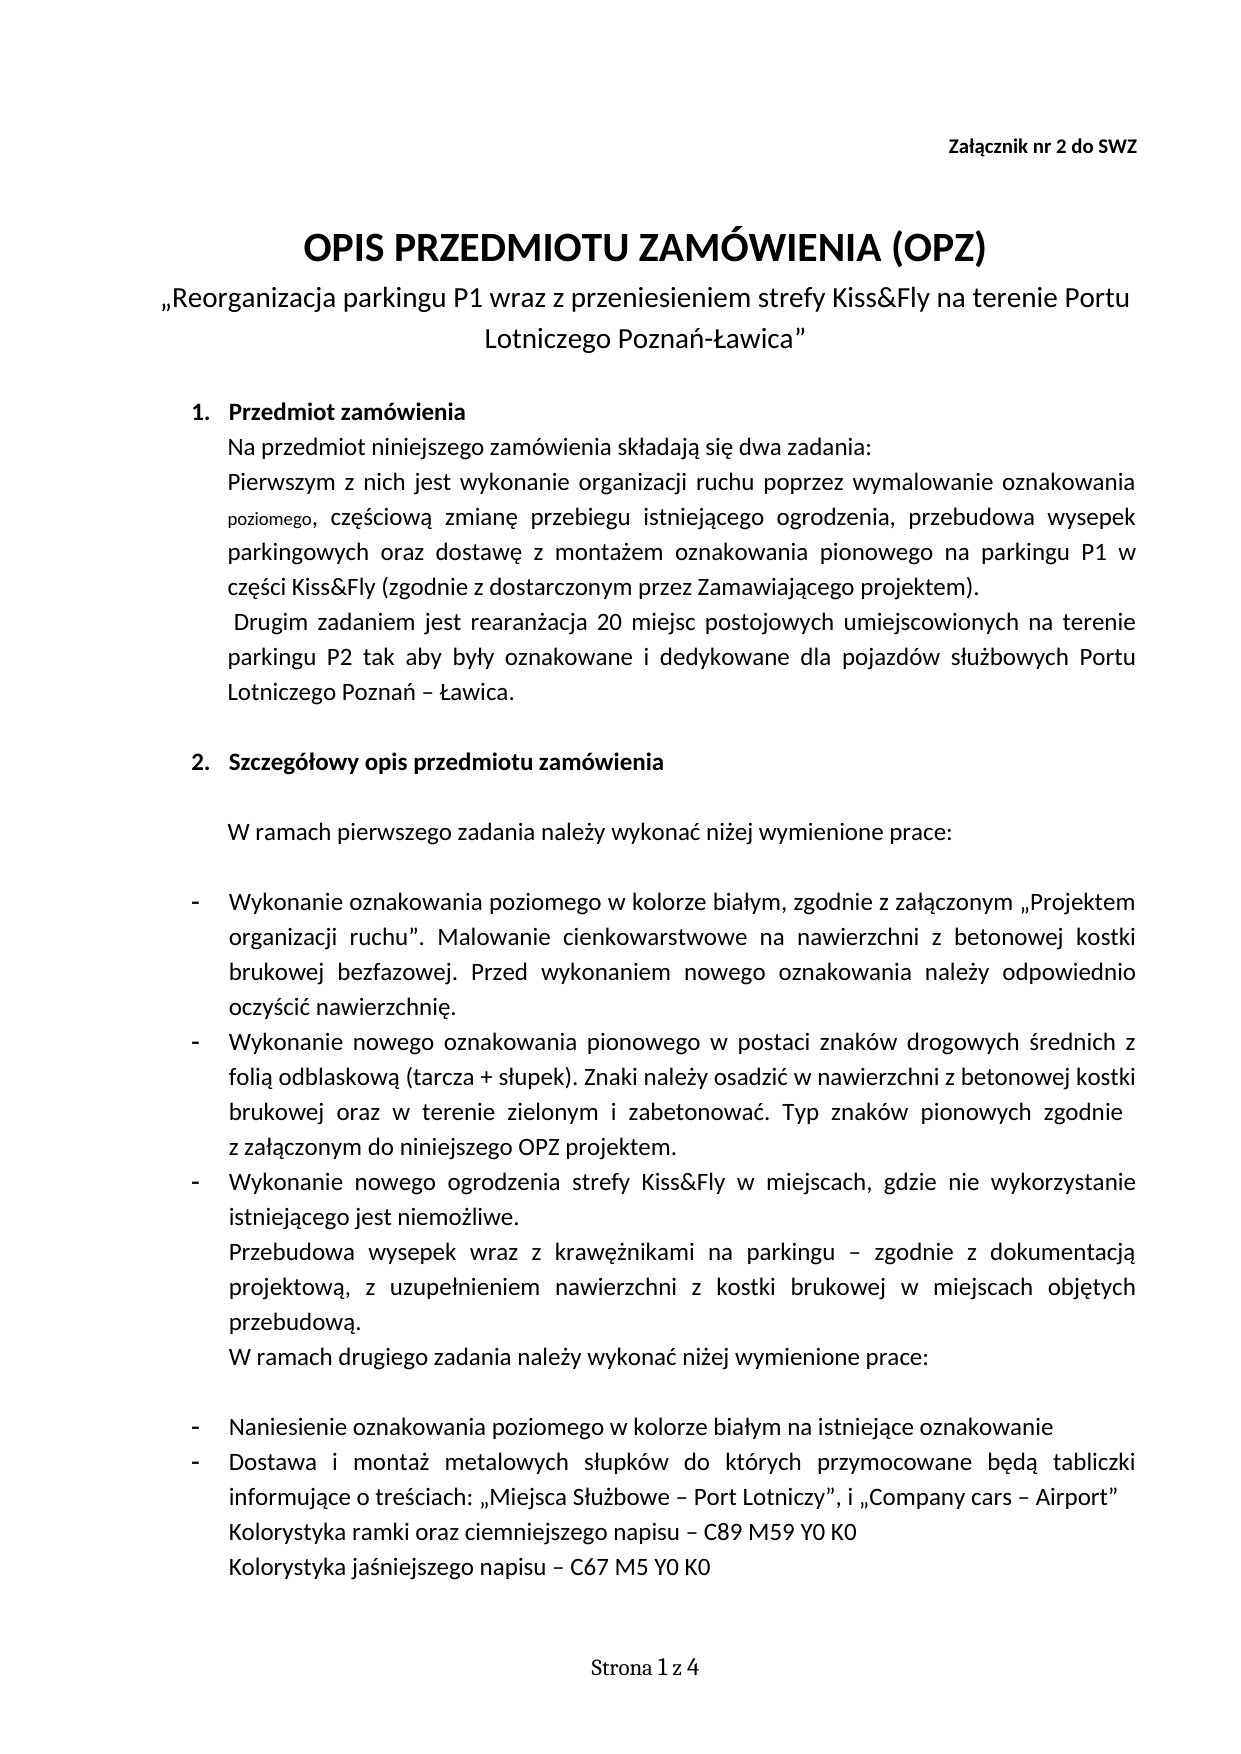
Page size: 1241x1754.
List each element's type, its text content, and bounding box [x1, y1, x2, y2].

list Wykonanie nowego oznakowania pionowego w postaci znaków drogowych średnich z folią odblaskową (tarcza + słupek). Znaki należy osadzić w nawierzchni z betonowej kostki brukowej oraz w terenie zielonym i zabetonować. Typ znaków pionowych zgodnie z załączonym do niniejszego OPZ projektem. [191, 1026, 1137, 1161]
list Przebudowa wysepek wraz z krawężnikami na parkingu – zgodnie z dokumentacją projektową, z uzupełnieniem nawierzchni z kostki brukowej w miejscach objętych przebudową. [228, 1236, 1137, 1336]
list Kolorystyka jaśniejszego napisu – C67 M5 Y0 K0 [228, 1551, 1137, 1581]
list Dostawa i montaż metalowych słupków do których przymocowane będą tabliczki informujące o treściach: „Miejsca Służbowe – Port Lotniczy”, i „Company cars – Airport” [191, 1446, 1137, 1511]
list Szczegółowy opis przedmiotu zamówienia [191, 746, 1137, 776]
list Przedmiot zamówienia [191, 396, 1137, 426]
list Naniesienie oznakowania poziomego w kolorze białym na istniejące oznakowanie [191, 1411, 1137, 1441]
text Pierwszym z nich jest wykonanie organizacji ruchu poprzez wymalowanie oznakowania poziomego, częściową zmianę przebiegu istniejącego ogrodzenia, przebudowa wysepek parkingowych oraz dostawę z montażem oznakowania pionowego na parkingu P1 w części Kiss&Fly (zgodnie z dostarczonym przez Zamawiającego projektem). [227, 466, 1137, 601]
text „Reorganizacja parkingu P1 wraz z przeniesieniem strefy Kiss&Fly na terenie Portu Lotniczego Poznań-Ławica” [153, 279, 1137, 356]
text Na przedmiot niniejszego zamówienia składają się dwa zadania: [153, 431, 1137, 461]
text W ramach pierwszego zadania należy wykonać niżej wymienione prace: [153, 816, 1137, 846]
list Wykonanie oznakowania poziomego w kolorze białym, zgodnie z załączonym „Projektem organizacji ruchu”. Malowanie cienkowarstwowe na nawierzchni z betonowej kostki brukowej bezfazowej. Przed wykonaniem nowego oznakowania należy odpowiednio oczyścić nawierzchnię. [191, 886, 1137, 1021]
list Wykonanie nowego ogrodzenia strefy Kiss&Fly w miejscach, gdzie nie wykorzystanie istniejącego jest niemożliwe. [191, 1166, 1137, 1231]
list W ramach drugiego zadania należy wykonać niżej wymienione prace: [228, 1341, 1137, 1371]
text Drugim zadaniem jest rearanżacja 20 miejsc postojowych umiejscowionych na terenie parkingu P2 tak aby były oznakowane i dedykowane dla pojazdów służbowych Portu Lotniczego Poznań – Ławica. [227, 606, 1137, 706]
text Załącznik nr 2 do SWZ [153, 133, 1137, 158]
list Kolorystyka ramki oraz ciemniejszego napisu – C89 M59 Y0 K0 [228, 1516, 1137, 1546]
text OPIS PRZEDMIOTU ZAMÓWIENIA (OPZ) [153, 221, 1137, 271]
